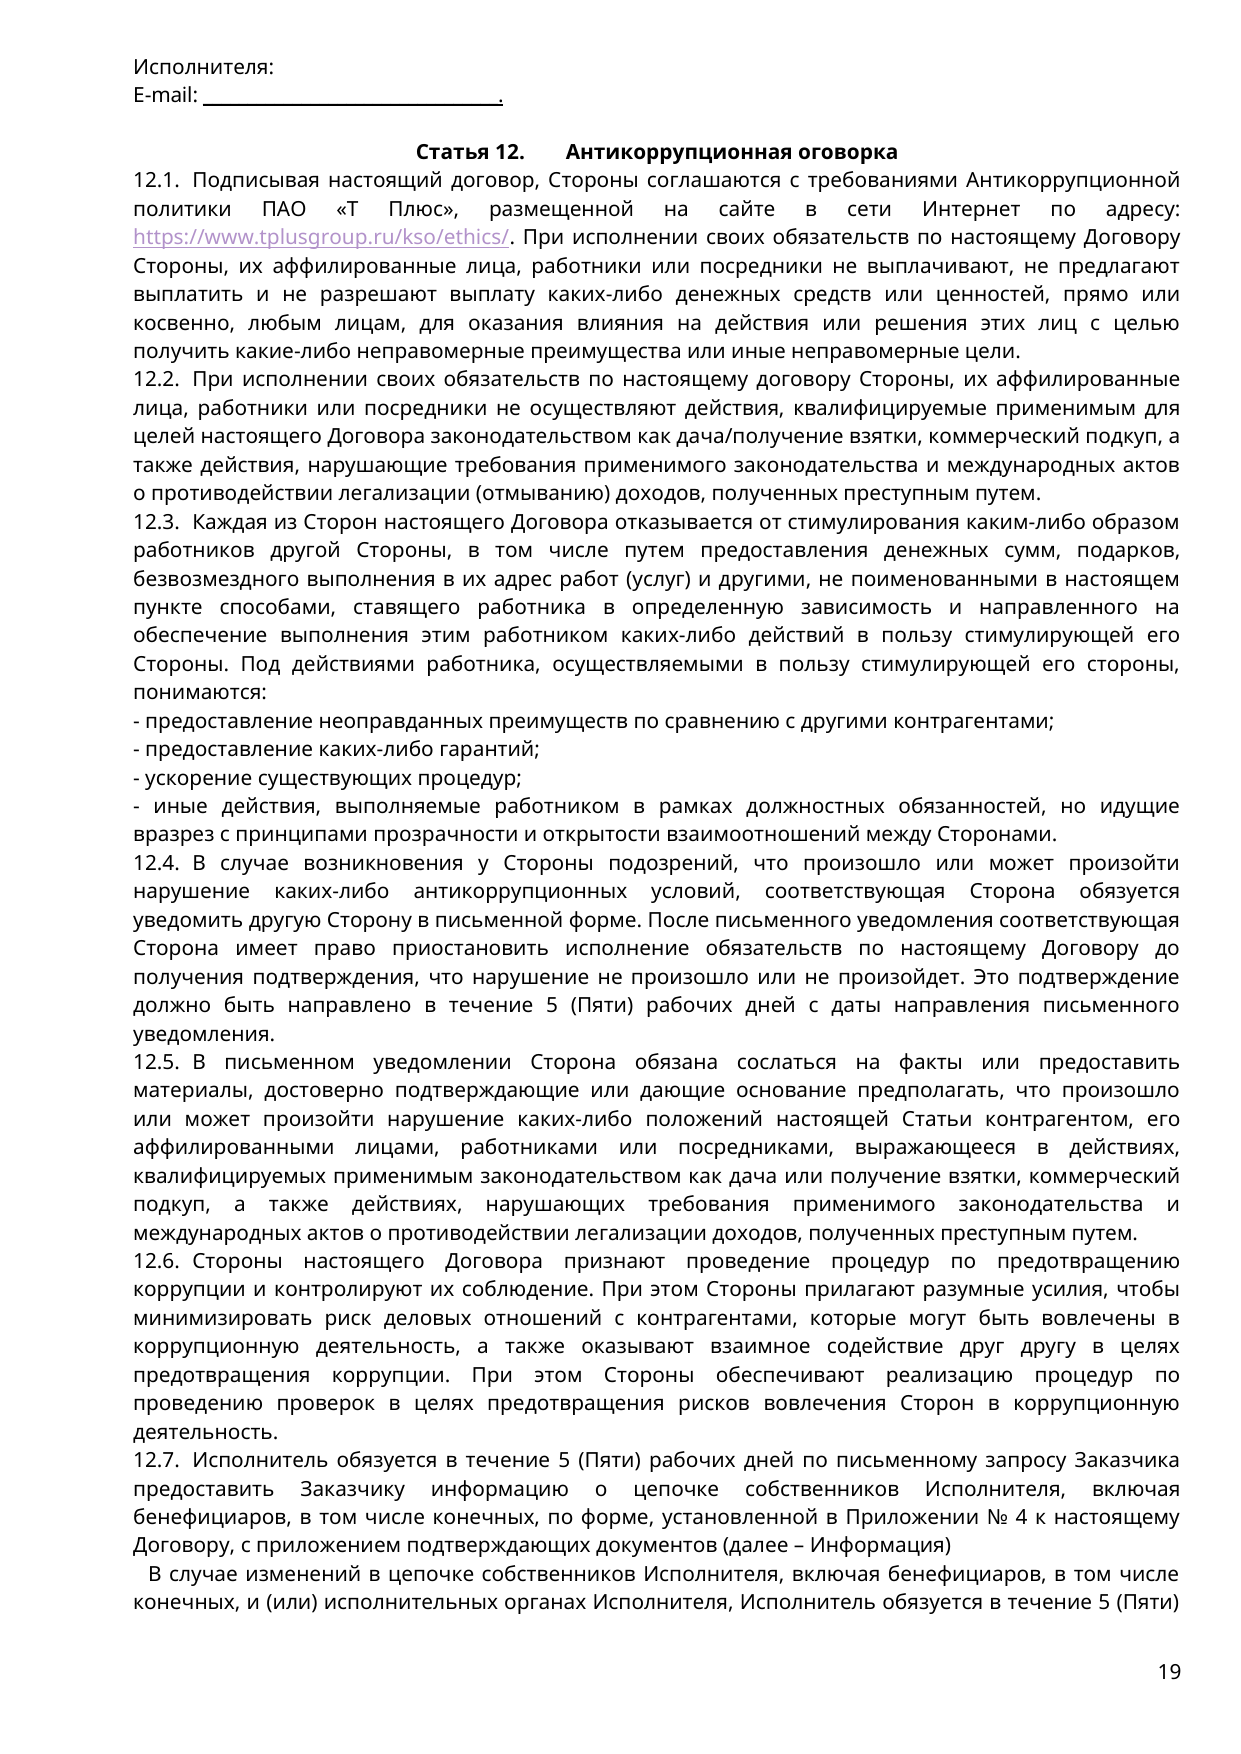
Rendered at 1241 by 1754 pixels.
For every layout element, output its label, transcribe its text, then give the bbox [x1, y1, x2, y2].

list Каждая из Сторон настоящего Договора отказывается от стимулирования каким-либо образом работников другой Стороны, в том числе путем предоставления денежных сумм, подарков, безвозмездного выполнения в их адрес работ (услуг) и другими, не поименованными в настоящем пункте способами, ставящего работника в определенную зависимость и направленного на обеспечение выполнения этим работником каких-либо действий в пользу стимулирующей его Стороны. Под действиями работника, осуществляемыми в пользу стимулирующей его стороны, понимаются: [133, 507, 1181, 706]
list - иные действия, выполняемые работником в рамках должностных обязанностей, но идущие вразрез с принципами прозрачности и открытости взаимоотношений между Сторонами. [133, 791, 1181, 848]
text E-mail: _________________________________. [133, 80, 1181, 109]
list Стороны настоящего Договора признают проведение процедур по предотвращению коррупции и контролируют их соблюдение. При этом Стороны прилагают разумные усилия, чтобы минимизировать риск деловых отношений с контрагентами, которые могут быть вовлечены в коррупционную деятельность, а также оказывают взаимное содействие друг другу в целях предотвращения коррупции. При этом Стороны обеспечивают реализацию процедур по проведению проверок в целях предотвращения рисков вовлечения Сторон в коррупционную деятельность. [133, 1246, 1181, 1445]
list В письменном уведомлении Сторона обязана сослаться на факты или предоставить материалы, достоверно подтверждающие или дающие основание предполагать, что произошло или может произойти нарушение каких-либо положений настоящей Статьи контрагентом, его аффилированными лицами, работниками или посредниками, выражающееся в действиях, квалифицируемых применимым законодательством как дача или получение взятки, коммерческий подкуп, а также действиях, нарушающих требования применимого законодательства и международных актов о противодействии легализации доходов, полученных преступным путем. [133, 1047, 1181, 1246]
list Подписывая настоящий договор, Стороны соглашаются с требованиями Антикоррупционной политики ПАО «Т Плюс», размещенной на сайте в сети Интернет по адресу: https://www.tplusgroup.ru/kso/ethics/. При исполнении своих обязательств по настоящему Договору Стороны, их аффилированные лица, работники или посредники не выплачивают, не предлагают выплатить и не разрешают выплату каких-либо денежных средств или ценностей, прямо или косвенно, любым лицам, для оказания влияния на действия или решения этих лиц с целью получить какие-либо неправомерные преимущества или иные неправомерные цели. [133, 166, 1181, 364]
list - ускорение существующих процедур; [133, 763, 1181, 791]
list Исполнитель обязуется в течение 5 (Пяти) рабочих дней по письменному запросу Заказчика предоставить Заказчику информацию о цепочке собственников Исполнителя, включая бенефициаров, в том числе конечных, по форме, установленной в Приложении № 4 к настоящему Договору, с приложением подтверждающих документов (далее – Информация) [133, 1445, 1181, 1559]
list Исполнителя: [133, 52, 1181, 80]
list - предоставление каких-либо гарантий; [133, 734, 1181, 763]
subtitle Антикоррупционная оговорка [133, 137, 1181, 166]
list - предоставление неоправданных преимуществ по сравнению с другими контрагентами; [133, 706, 1181, 734]
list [133, 1559, 1181, 1616]
list В случае возникновения у Стороны подозрений, что произошло или может произойти нарушение каких-либо антикоррупционных условий, соответствующая Сторона обязуется уведомить другую Сторону в письменной форме. После письменного уведомления соответствующая Сторона имеет право приостановить исполнение обязательств по настоящему Договору до получения подтверждения, что нарушение не произошло или не произойдет. Это подтверждение должно быть направлено в течение 5 (Пяти) рабочих дней с даты направления письменного уведомления. [133, 848, 1181, 1047]
list При исполнении своих обязательств по настоящему договору Стороны, их аффилированные лица, работники или посредники не осуществляют действия, квалифицируемые применимым для целей настоящего Договора законодательством как дача/получение взятки, коммерческий подкуп, а также действия, нарушающие требования применимого законодательства и международных актов о противодействии легализации (отмыванию) доходов, полученных преступным путем. [133, 364, 1181, 507]
